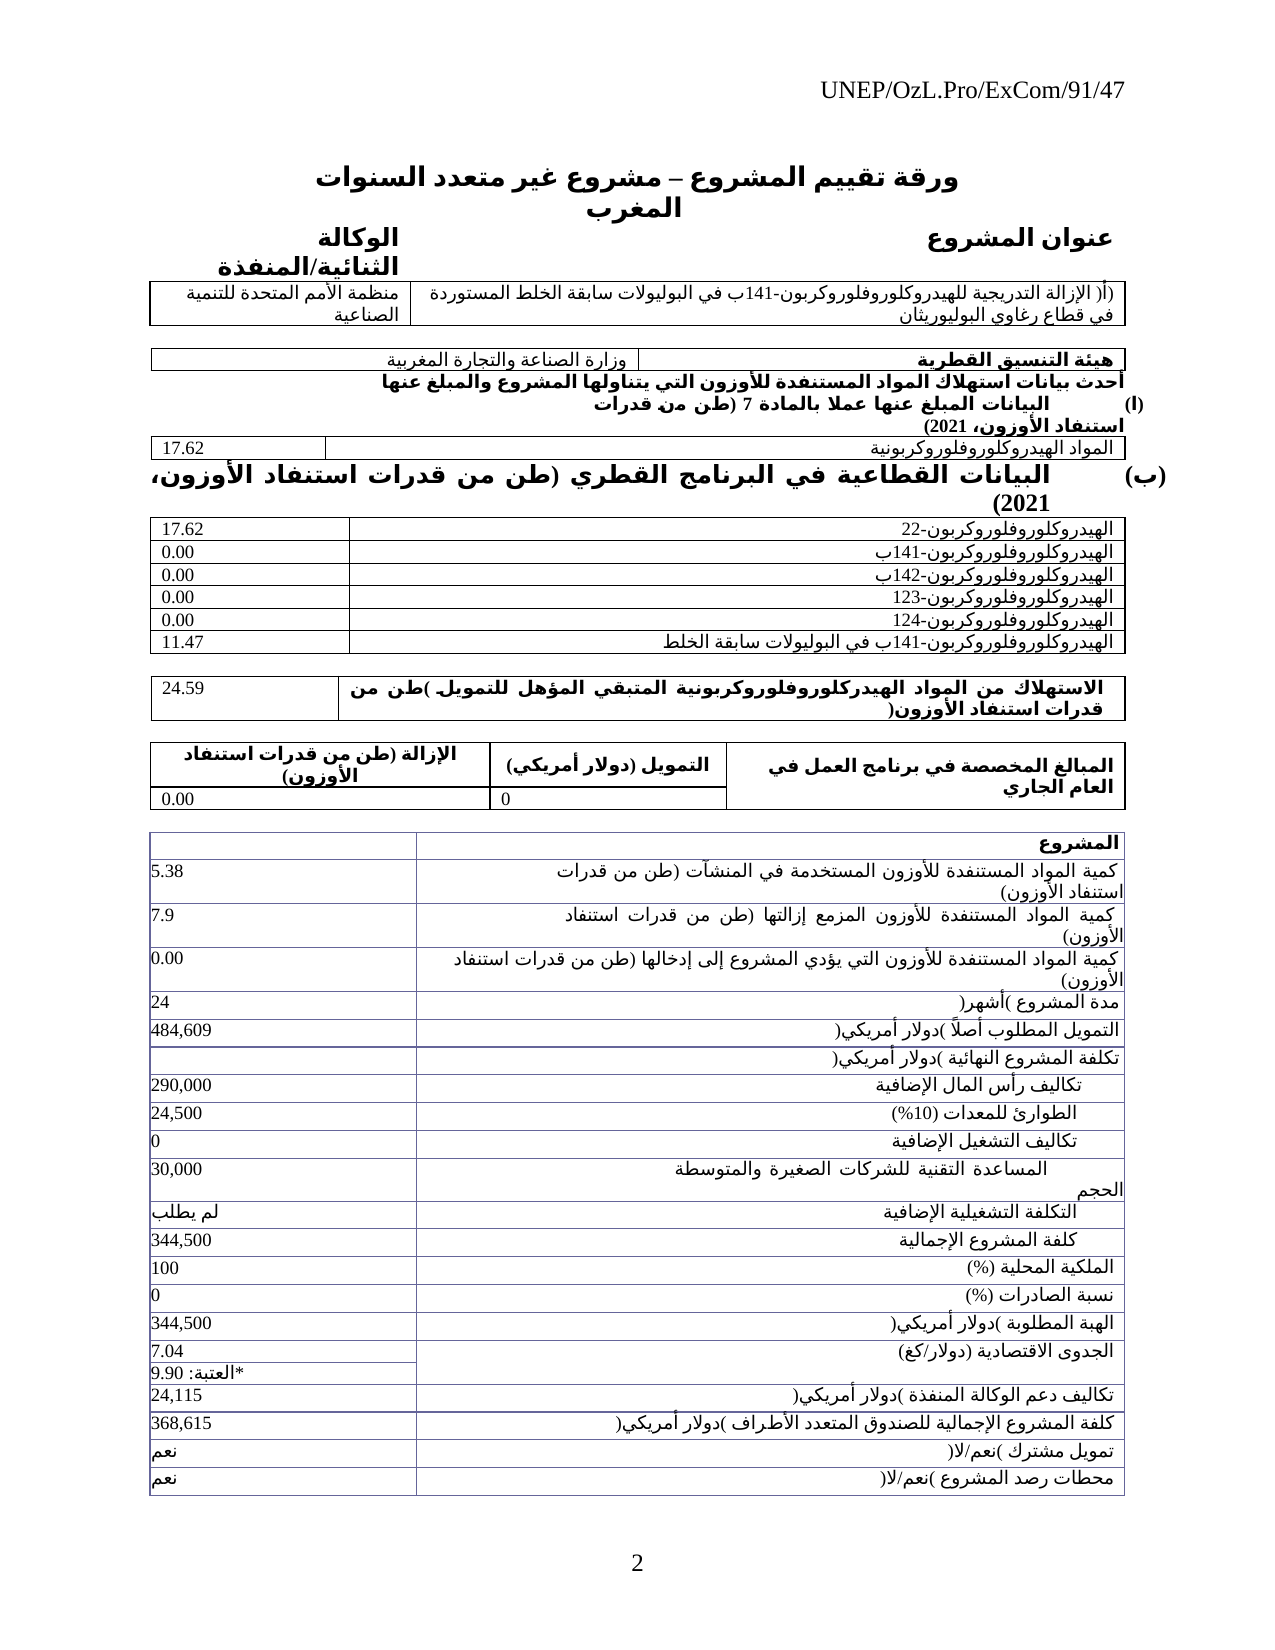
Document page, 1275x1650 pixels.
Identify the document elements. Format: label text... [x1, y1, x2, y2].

table_cell ﻣﺪﺓ ﺍﻟﻤﺸﺮﻭﻉ )أﺷﻬﺮ( [417, 992, 1124, 1018]
table_header 24.59 [152, 677, 338, 720]
table_cell ﺗﻤﻮﻳﻞ مشترك )ﻧﻌﻢ/ﻻ( [417, 1440, 1124, 1467]
table_cell ﻣﺤﻄﺎﺕ ﺭﺻﺪ ﺍﻟﻤﺸﺮﻭﻉ )ﻧﻌﻢ/ﻻ( [417, 1468, 1124, 1495]
table_cell 344,500 [151, 1313, 416, 1339]
table_header وزارة الصناعة والتجارة المغربية [152, 349, 638, 370]
table_cell ﺍﻟﻤﻠﻜﻴﺔ ﺍﻟﻤﺤﻠﻴﺔ (%) [417, 1257, 1124, 1284]
table_cell 0.00 [151, 948, 416, 991]
table_cell 0 [491, 788, 726, 809]
table_header ﺍﻟﻤﺒﺎﻟﻎ ﺍﻟﻤﺨﺼﺼﺔ ﻓﻲ ﺑﺮﻧﺎﻣﺞ ﺍﻟﻌﻤﻞ ﻓﻲ ﺍﻟﻌﺎﻡ ﺍﻟﺠﺎﺭﻱ [727, 743, 1124, 809]
table_cell نعم [151, 1468, 416, 1495]
table_header الهيدروكلوروفلوروكربون-22 [350, 518, 1124, 540]
table_cell الهيدروكلوروفلوروكربون-124 [350, 609, 1124, 630]
table_cell 0.00 [151, 609, 349, 630]
table_header هيئة التنسيق القطرية [639, 349, 1124, 370]
table_cell 30,000 [151, 1159, 416, 1201]
table_cell ﺍﻟﺠﺪﻭﻯ ﺍﻻﻗﺘﺼﺎﺩﻳﺔ (دولار/كغ) [417, 1341, 1124, 1384]
table_cell نعم [151, 1440, 416, 1467]
table_cell الهيدروكلوروفلوروكربون-123 [350, 586, 1124, 608]
table_cell 24 [151, 992, 416, 1018]
table_cell 100 [151, 1257, 416, 1284]
table_cell ﺗﻜﺎﻟﻴﻒ ﺩﻋﻢ ﺍﻟﻮﻛﺎﻟﺔ ﺍﻟﻤﻨﻔﺬﺓ )ﺩﻭﻻﺭ ﺃﻣﺮﻳﻜﻲ( [417, 1385, 1124, 1411]
table_cell التكلفة التشغيلية الإضافية [417, 1202, 1124, 1228]
table_cell ﻛﻠﻔﺔ ﺍﻟﻤﺸﺮﻭﻉ ﺍﻹﺟﻤﺎﻟﻴﺔ ﻟﻠﺼﻨﺪﻭﻕ ﺍﻟﻤﺘﻌﺪﺩ ﺍﻷﻁﺮﺍﻑ )ﺩﻭﻻﺭ ﺃﻣﺮﻳﻜﻲ( [417, 1413, 1124, 1439]
table_cell لم يطلب [151, 1202, 416, 1228]
table_cell 344,500 [151, 1229, 416, 1256]
table_cell ﺍﻟﻄﻮﺍﺭﺉ للمعدات (10%) [417, 1103, 1124, 1129]
table_cell 0 [151, 1131, 416, 1157]
table_cell 5.38 [151, 860, 416, 903]
table_cell 368,615 [151, 1413, 416, 1439]
table_cell كمية المواد المستنفدة للأوزون المستخدمة في المنشآت (طن من قدرات استنفاد الأوزون) [417, 860, 1124, 903]
table_cell (ﺃ( الإزالة التدريجية للهيدروكلوروفلوروكربون-141ب في البوليولات سابقة الخلط المستوردة في قطاع رغاوي البوليوريثان [411, 282, 1124, 325]
table_cell العتبة: 9.90* [151, 1363, 416, 1384]
table_cell 0.00 [151, 564, 349, 585]
table_cell 7.9 [151, 904, 416, 947]
table_header الإزالة (طن من قدرات استنفاد الأوزون) [151, 743, 489, 786]
table_cell 0.00 [151, 586, 349, 608]
table_cell 0.00 [151, 541, 349, 562]
table_cell ﻧﺴﺒﺔ ﺍﻟﺼﺎﺩﺭﺍﺕ (%) [417, 1285, 1124, 1312]
table_cell ﺗﻜﻠﻔﺔ ﺍﻟﻤﺸﺮﻭﻉ ﺍﻟﻨﻬﺎﺋﻴﺔ )ﺩﻭﻻﺭ ﺃﻣﺮﻳﻜﻲ( [417, 1048, 1124, 1074]
table_cell 0 [151, 1285, 416, 1312]
table_cell 24,115 [151, 1385, 416, 1411]
table_cell 0.00 [151, 788, 489, 809]
list البيانات القطاعية في البرنامج القطري (طن من قدرات استنفاد الأوزون، 2021) [150, 460, 1124, 517]
subtitle ورقة تقييم المشروع – مشروع غير متعدد السنوات [150, 161, 1124, 192]
table_cell ﺍﻟﺘﻤﻮﻳﻞ ﺍﻟﻤﻄﻠﻮﺏ ﺃﺻﻼً )ﺩﻭﻻﺭ ﺃﻣﺮﻳﻜﻲ( [417, 1020, 1124, 1046]
text ﺃﺣﺪﺙ ﺑﻴﺎﻧﺎﺕ ﺍﺳﺘﻬﻼﻙ ﺍﻟﻤﻮﺍﺩ ﺍﻟﻤﺴﺘﻨﻔﺪﺓ للأوزون ﺍﻟﺘﻲ ﻳﺘﻨﺎﻭﻟﻬﺎ ﺍﻟﻤﺸﺮﻭﻉ والمبلغ عنها [106, 371, 1124, 393]
table_cell 290,000 [151, 1075, 416, 1102]
table_cell ﻛﻠﻔﺔ ﺍﻟﻤﺸﺮﻭﻉ ﺍﻹﺟﻤﺎﻟﻴﺔ [417, 1229, 1124, 1256]
table_cell 11.47 [151, 631, 349, 653]
table_cell كمية المواد المستنفدة للأوزون المزمع إزالتها (طن من قدرات استنفاد الأوزون) [417, 904, 1124, 947]
subtitle المغرب [150, 192, 1124, 223]
table_header ﺍﻟﻮﻛﺎﻟﺔ ﺍﻟﺜﻨﺎﺋﻴﺔ/ﺍﻟﻤﻨﻔﺬﺓ [150, 224, 411, 281]
table_cell الهيدروكلوروفلوروكربون-142ب [350, 564, 1124, 585]
table_header ﻋﻨﻮﺍﻥ ﺍﻟﻤﺸﺮﻭﻉ [411, 224, 1125, 281]
table_cell تكاليف التشغيل ﺍﻹﺿﺎﻓﻴﺔ [417, 1131, 1124, 1157]
table_header ﺍﻻﺳﺘﻬﻼﻙ ﻣﻦ ﺍﻟﻤﻮﺍﺩ ﺍﻟﻬﻴﺪﺭكلوروﻓﻠﻮﺭﻭﻛﺮﺑﻮﻧﻴﺔ ﺍﻟﻤﺘﺒﻘﻲ ﺍﻟﻤﺆﻫﻞ ﻟﻠﺘﻤﻮﻳﻞ )ﻁﻦ ﻣﻦ ﻗﺪﺭﺍﺕ ﺍﺳﺘﻨﻔﺎﺩ ﺍﻷﻭﺯﻭﻥ( [339, 677, 1124, 720]
table_header [151, 833, 416, 859]
table_cell [151, 1048, 416, 1074]
table_header المواد الهيدروكلوروفلوروكربونية [326, 437, 1124, 459]
list البيانات ﺍﻟﻤﺒﻠﻎ ﻋﻨﻬﺎ عملا ﺑﺎﻟﻤﺎﺩﺓ 7 (طﻦ ﻣن قدرات استنفاد الأوزون، 2021) [593, 393, 1124, 436]
table_cell المساعدة التقنية للشركات الصغيرة والمتوسطة الحجم [417, 1159, 1124, 1201]
table_cell ﺍﻟﻬﺒﺔ ﺍﻟﻤﻄﻠﻮﺑﺔ )ﺩﻭﻻﺭ ﺃﻣﺮﻳﻜﻲ( [417, 1313, 1124, 1339]
table_cell كمية المواد المستنفدة للأوزون التي يؤدي المشروع إلى إدخالها (طن من قدرات استنفاد الأوزون) [417, 948, 1124, 991]
table_cell 7.04 [151, 1341, 416, 1362]
table_header التمويل (دولار أمريكي) [491, 743, 726, 786]
table_cell الهيدروكلوروفلوروكربون-141ب في البوليولات سابقة الخلط [350, 631, 1124, 653]
table_header 17.62 [152, 437, 325, 459]
table_cell 484,609 [151, 1020, 416, 1046]
table_header ﺍﻟﻤﺸﺮﻭﻉ [417, 833, 1124, 859]
table_cell 24,500 [151, 1103, 416, 1129]
table_cell تكاليف رأس المال ﺍﻹﺿﺎﻓﻴﺔ [417, 1075, 1124, 1102]
table_cell منظمة الأمم المتحدة للتنمية الصناعية [151, 282, 410, 325]
table_cell الهيدروكلوروفلوروكربون-141ب [350, 541, 1124, 562]
table_header 17.62 [151, 518, 349, 540]
